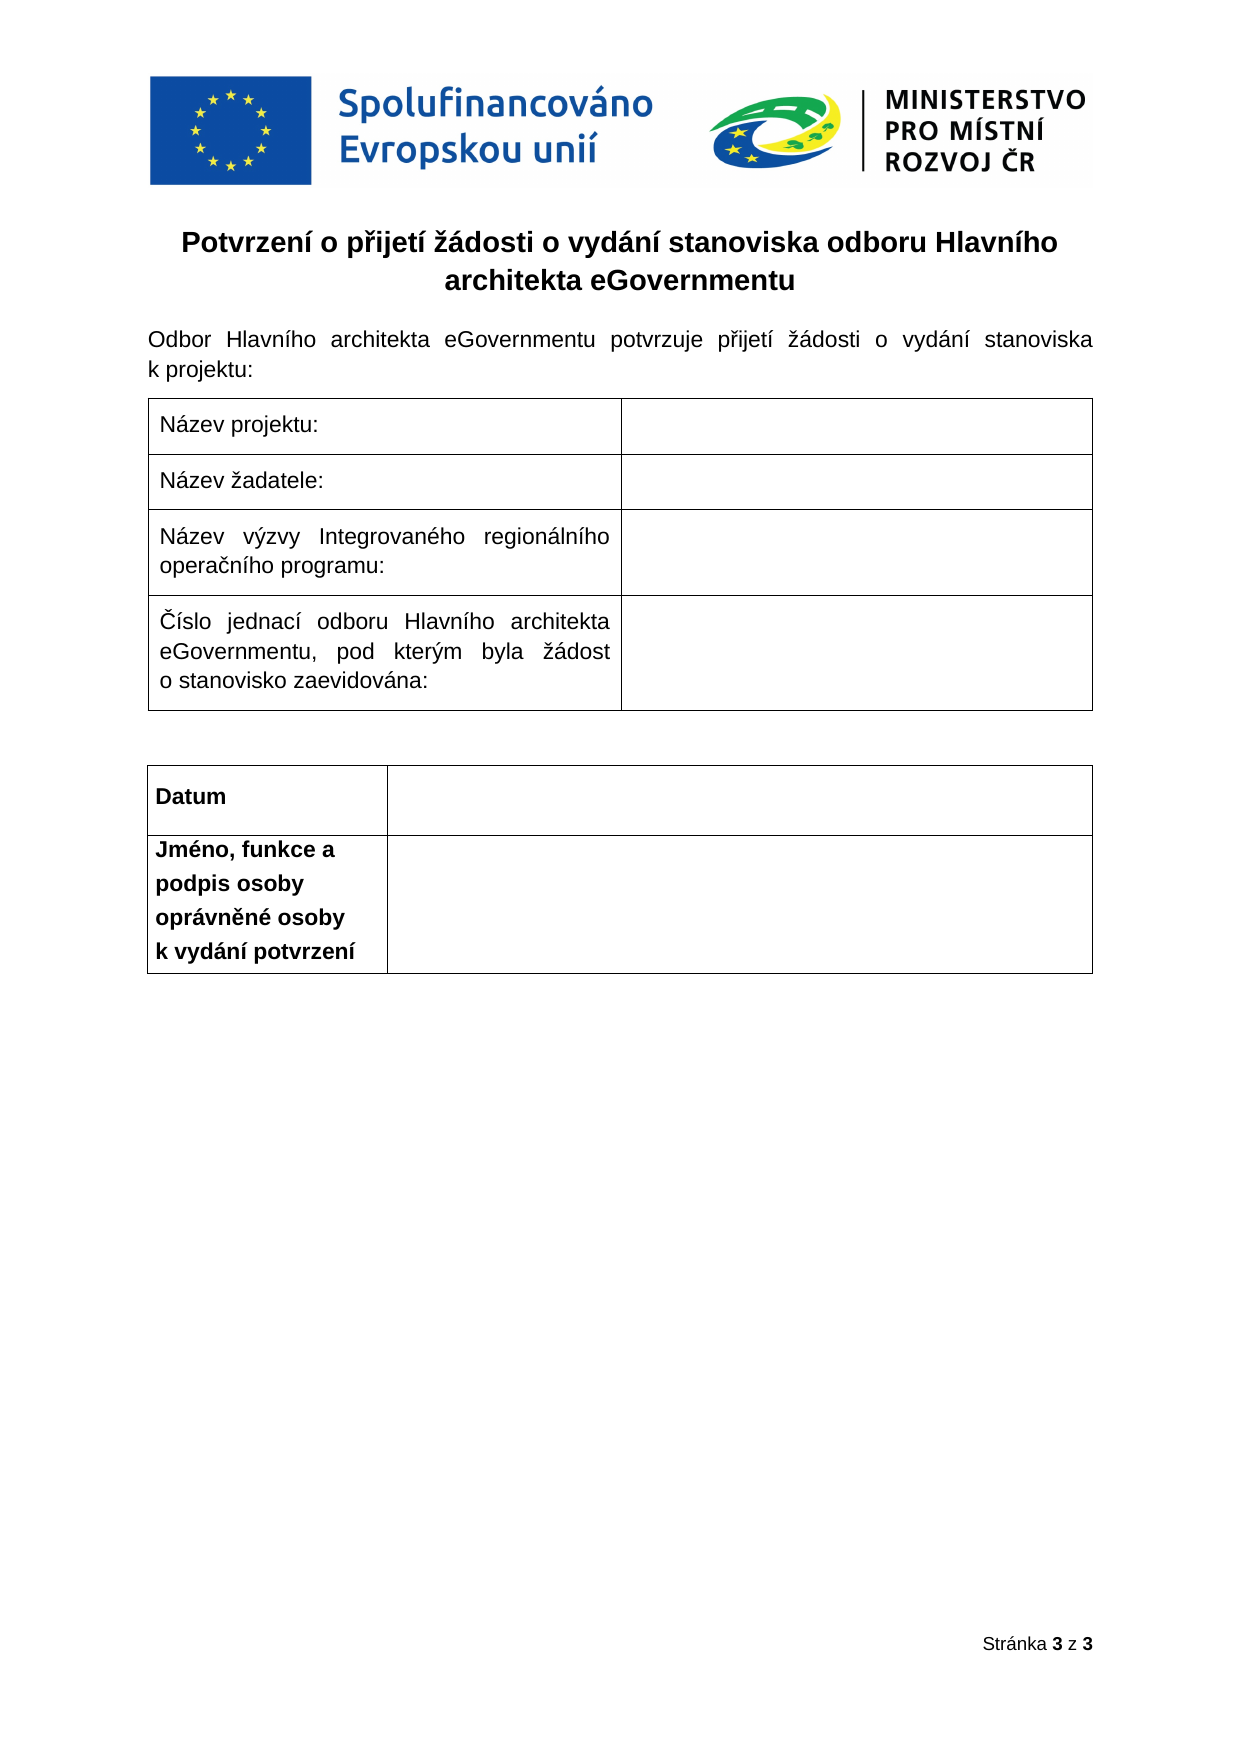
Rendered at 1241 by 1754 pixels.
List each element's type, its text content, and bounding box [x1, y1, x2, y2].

table_cell [622, 455, 1092, 509]
picture [147, 73, 1093, 188]
table_cell Název výzvy Integrovaného regionálního operačního programu: [149, 510, 621, 594]
text Odbor Hlavního architekta eGovernmentu potvrzuje přijetí žádosti o vydání stanoviska k projektu: [148, 326, 1093, 382]
text Potvrzení o přijetí žádosti o vydání stanoviska odboru Hlavního architekta eGovernmentu [148, 225, 1093, 297]
table_cell Název žadatele: [149, 455, 621, 509]
table_cell [388, 836, 1092, 973]
table_header [388, 766, 1092, 835]
table_cell [622, 596, 1092, 710]
table_cell [622, 510, 1092, 594]
table_cell Jméno, funkce a podpis osoby oprávněné osoby k vydání potvrzení [148, 836, 387, 973]
table_header [622, 399, 1092, 453]
table_header Datum [148, 766, 387, 835]
table_cell Číslo jednací odboru Hlavního architekta eGovernmentu, pod kterým byla žádost o stanovisko zaevidována: [149, 596, 621, 710]
table_header Název projektu: [149, 399, 621, 453]
